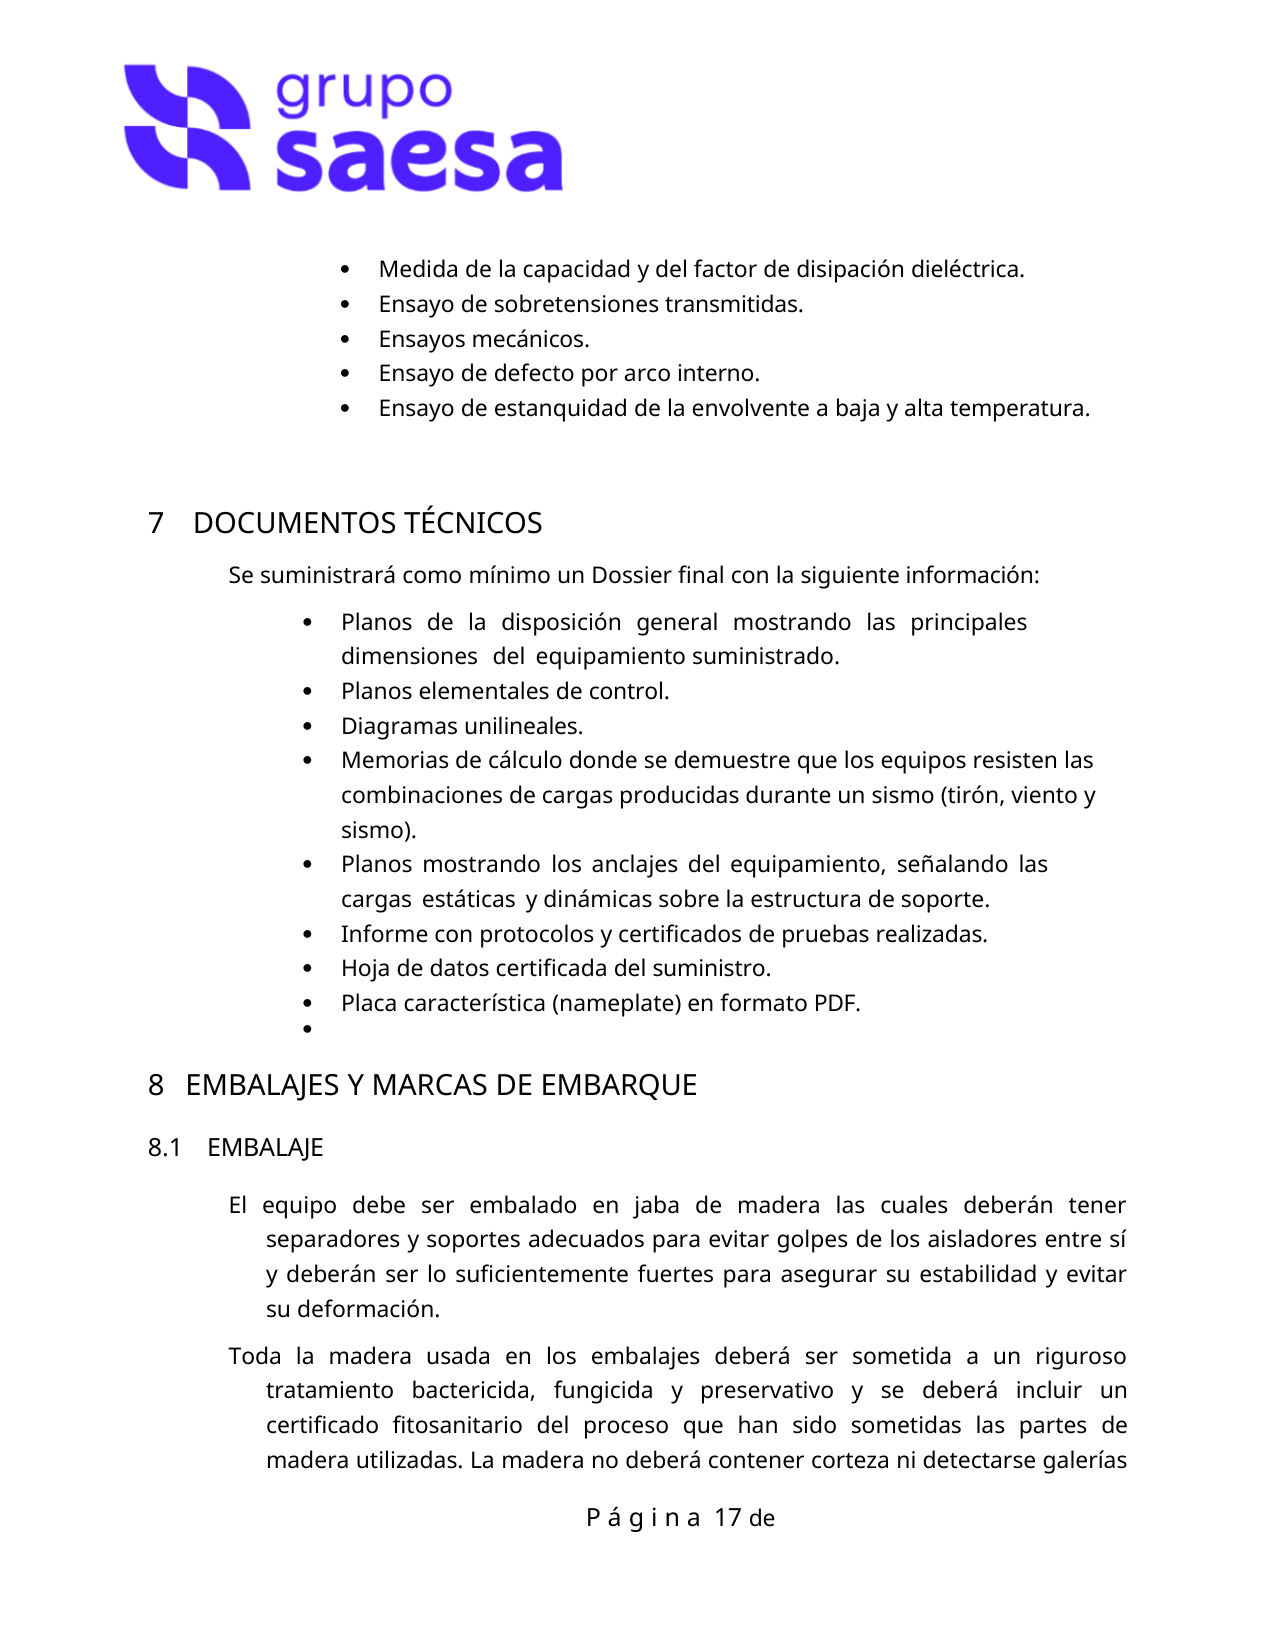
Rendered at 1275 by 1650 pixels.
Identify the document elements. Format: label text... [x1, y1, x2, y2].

list Memorias de cálculo donde se demuestre que los equipos resisten las combinaciones de cargas producidas durante un sismo (tirón, viento y sismo). [303, 744, 1127, 845]
list Hoja de datos certificada del suministro. [303, 952, 1162, 983]
subtitle EMBALAJES Y MARCAS DE EMBARQUE [148, 1065, 1162, 1104]
list Diagramas unilineales. [303, 709, 1162, 741]
picture [112, 55, 569, 196]
subtitle DOCUMENTOS TÉCNICOS [148, 502, 1162, 542]
list ​ [303, 1022, 1162, 1042]
list Medida de la capacidad y del factor de disipación dieléctrica. [341, 253, 1162, 284]
list Ensayos mecánicos. [341, 323, 1162, 354]
list Ensayo de estanquidad de la envolvente a baja y alta temperatura. [341, 392, 1162, 423]
list Informe con protocolos y certificados de pruebas realizadas. [303, 918, 1162, 949]
list Planos mostrando los anclajes del equipamiento, señalando las cargas estáticas y dinámicas sobre la estructura de soporte. [303, 848, 1127, 914]
subtitle EMBALAJE [148, 1129, 1162, 1164]
list Placa característica (nameplate) en formato PDF. [303, 987, 1162, 1018]
list Planos elementales de control. [303, 675, 1162, 706]
list Planos de la disposición general mostrando las principales dimensiones del equipamiento suministrado. [303, 606, 1127, 671]
text El equipo debe ser embalado en jaba de madera las cuales deberán tener separadores y soportes adecuados para evitar golpes de los aisladores entre sí y deberán ser lo suficientemente fuertes para asegurar su estabilidad y evitar su deformación. [228, 1188, 1128, 1324]
list Ensayo de defecto por arco interno. [341, 357, 1162, 388]
list Ensayo de sobretensiones transmitidas. [341, 288, 1162, 319]
text Se suministrará como mínimo un Dossier final con la siguiente información: [228, 558, 1162, 590]
